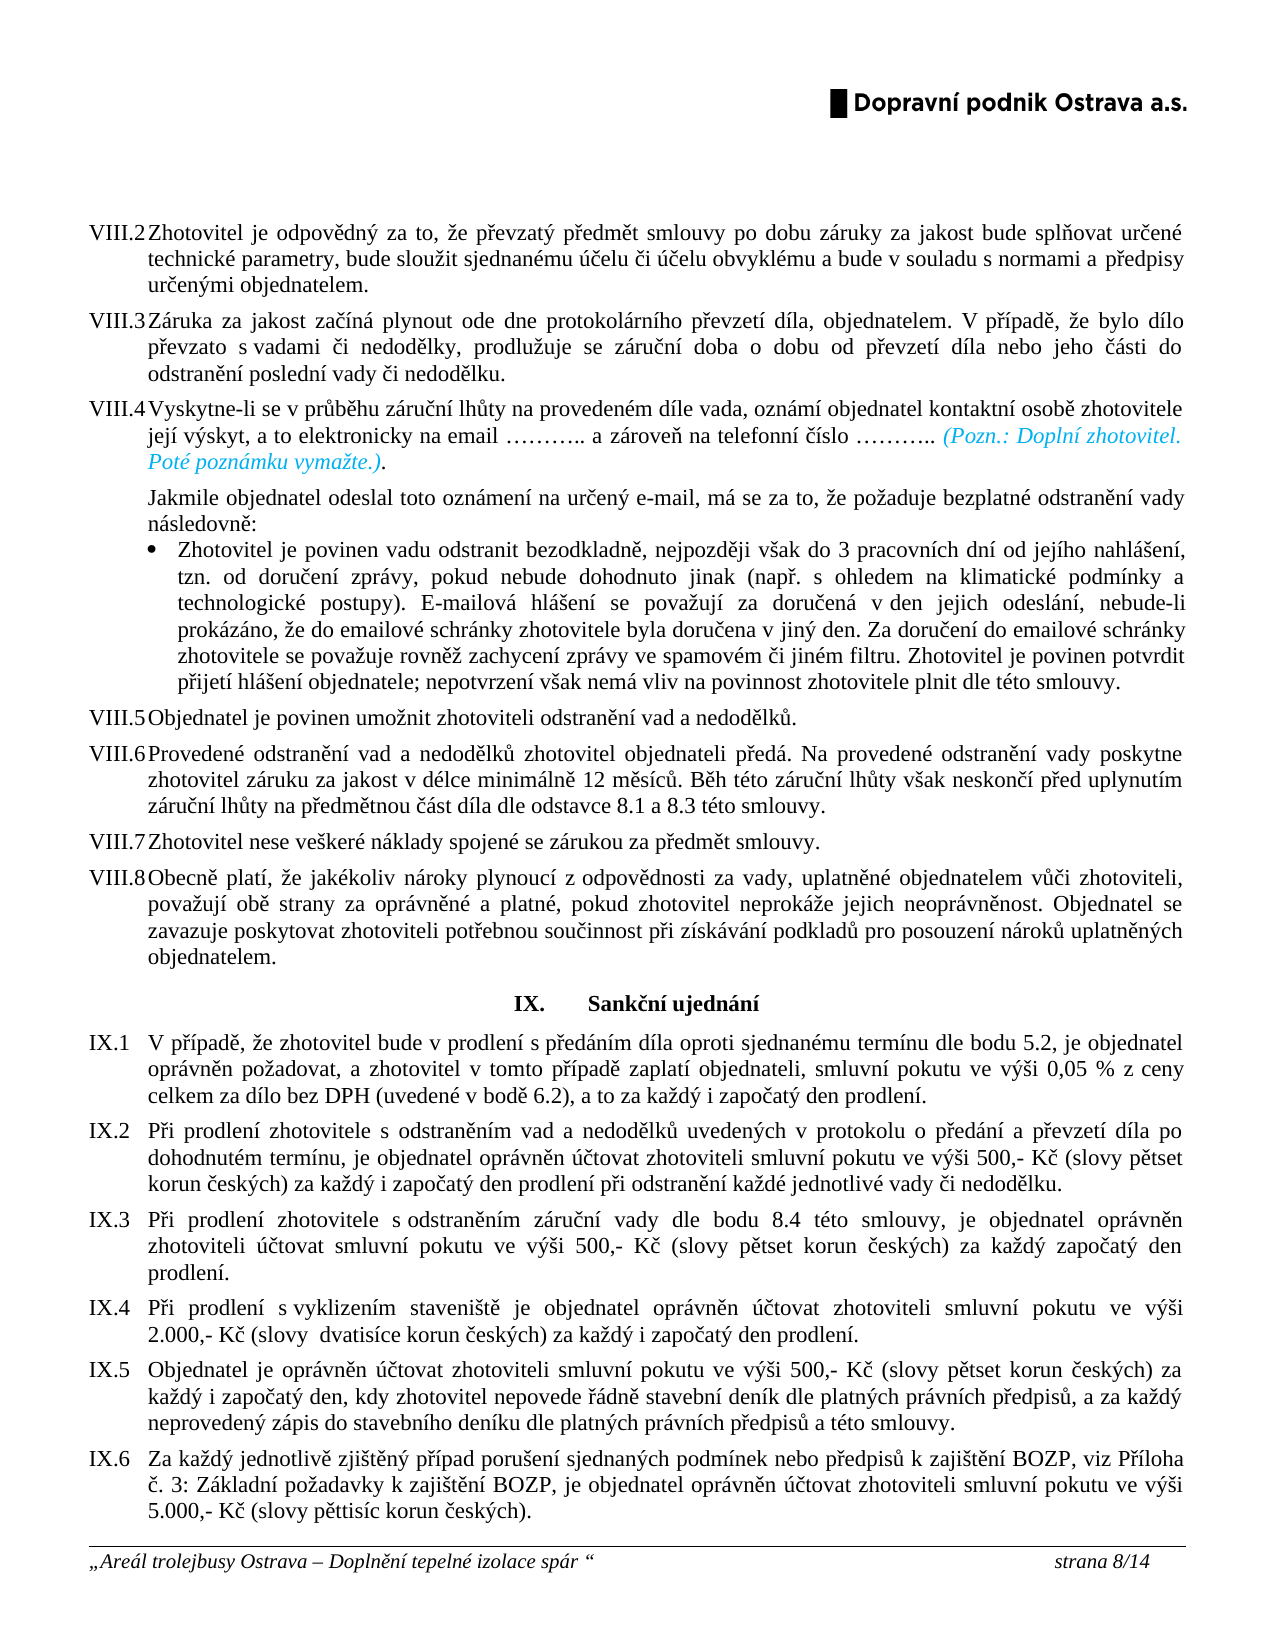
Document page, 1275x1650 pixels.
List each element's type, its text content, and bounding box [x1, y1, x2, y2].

list Obecně platí, že jakékoliv nároky plynoucí z odpovědnosti za vady, uplatněné objednatelem vůči zhotoviteli, považují obě strany za oprávněné a platné, pokud zhotovitel neprokáže jejich neoprávněnost. Objednatel se zavazuje poskytovat zhotoviteli potřebnou součinnost při získávání podkladů pro posouzení nároků uplatněných objednatelem. [89, 864, 1184, 969]
list Zhotovitel nese veškeré náklady spojené se zárukou za předmět smlouvy. [89, 828, 1184, 854]
list Objednatel je povinen umožnit zhotoviteli odstranění vad a nedodělků. [89, 704, 1184, 730]
text Jakmile objednatel odeslal toto oznámení na určený e-mail, má se za to, že požaduje bezplatné odstranění vady následovně: [148, 484, 1186, 537]
list Záruka za jakost začíná plynout ode dne protokolárního převzetí díla, objednatelem. V případě, že bylo dílo převzato s vadami či nedodělky, prodlužuje se záruční doba o dobu od převzetí díla nebo jeho části do odstranění poslední vady či nedodělku. [89, 307, 1184, 386]
list Zhotovitel je odpovědný za to, že převzatý předmět smlouvy po dobu záruky za jakost bude splňovat určené technické parametry, bude sloužit sjednanému účelu či účelu obvyklému a bude v souladu s normami a předpisy určenými objednatelem. [89, 218, 1184, 298]
list Provedené odstranění vad a nedodělků zhotovitel objednateli předá. Na provedené odstranění vady poskytne zhotovitel záruku za jakost v délce minimálně 12 měsíců. Běh této záruční lhůty však neskončí před uplynutím záruční lhůty na předmětnou část díla dle odstavce 8.1 a 8.3 této smlouvy. [89, 740, 1184, 819]
list Objednatel je oprávněn účtovat zhotoviteli smluvní pokutu ve výši 500,- Kč (slovy pětset korun českých) za každý i započatý den, kdy zhotovitel nepovede řádně stavební deník dle platných právních předpisů, a za každý neprovedený zápis do stavebního deníku dle platných právních předpisů a této smlouvy. [89, 1356, 1184, 1436]
list Při prodlení zhotovitele s odstraněním vad a nedodělků uvedených v protokolu o předání a převzetí díla po dohodnutém termínu, je objednatel oprávněn účtovat zhotoviteli smluvní pokutu ve výši 500,- Kč (slovy pětset korun českých) za každý i započatý den prodlení při odstranění každé jednotlivé vady či nedodělku. [89, 1117, 1184, 1197]
list Za každý jednotlivě zjištěný případ porušení sjednaných podmínek nebo předpisů k zajištění BOZP, viz Příloha č. 3: Základní požadavky k zajištění BOZP, je objednatel oprávněn účtovat zhotoviteli smluvní pokutu ve výši 5.000,- Kč (slovy pěttisíc korun českých). [89, 1445, 1184, 1524]
subtitle Sankční ujednání [89, 990, 1184, 1017]
list Při prodlení zhotovitele s odstraněním záruční vady dle bodu 8.4 této smlouvy, je objednatel oprávněn zhotoviteli účtovat smluvní pokutu ve výši 500,- Kč (slovy pětset korun českých) za každý započatý den prodlení. [89, 1206, 1184, 1285]
list V případě, že zhotovitel bude v prodlení s předáním díla oproti sjednanému termínu dle bodu 5.2, je objednatel oprávněn požadovat, a zhotovitel v tomto případě zaplatí objednateli, smluvní pokutu ve výši 0,05 % z ceny celkem za dílo bez DPH (uvedené v bodě 6.2), a to za každý i započatý den prodlení. [89, 1029, 1184, 1108]
list Při prodlení s vyklizením staveniště je objednatel oprávněn účtovat zhotoviteli smluvní pokutu ve výši 2.000,- Kč (slovy dvatisíce korun českých) za každý i započatý den prodlení. [89, 1294, 1184, 1347]
picture [830, 89, 1187, 118]
list Vyskytne-li se v průběhu záruční lhůty na provedeném díle vada, oznámí objednatel kontaktní osobě zhotovitele její výskyt, a to elektronicky na email ……….. a zároveň na telefonní číslo ……….. (Pozn.: Doplní zhotovitel. Poté poznámku vymažte.). [89, 395, 1184, 474]
list Zhotovitel je povinen vadu odstranit bezodkladně, nejpozději však do 3 pracovních dní od jejího nahlášení, tzn. od doručení zprávy, pokud nebude dohodnuto jinak (např. s ohledem na klimatické podmínky a technologické postupy). E-mailová hlášení se považují za doručená v den jejich odeslání, nebude-li prokázáno, že do emailové schránky zhotovitele byla doručena v jiný den. Za doručení do emailové schránky zhotovitele se považuje rovněž zachycení zprávy ve spamovém či jiném filtru. Zhotovitel je povinen potvrdit přijetí hlášení objednatele; nepotvrzení však nemá vliv na povinnost zhotovitele plnit dle této smlouvy. [148, 537, 1186, 695]
